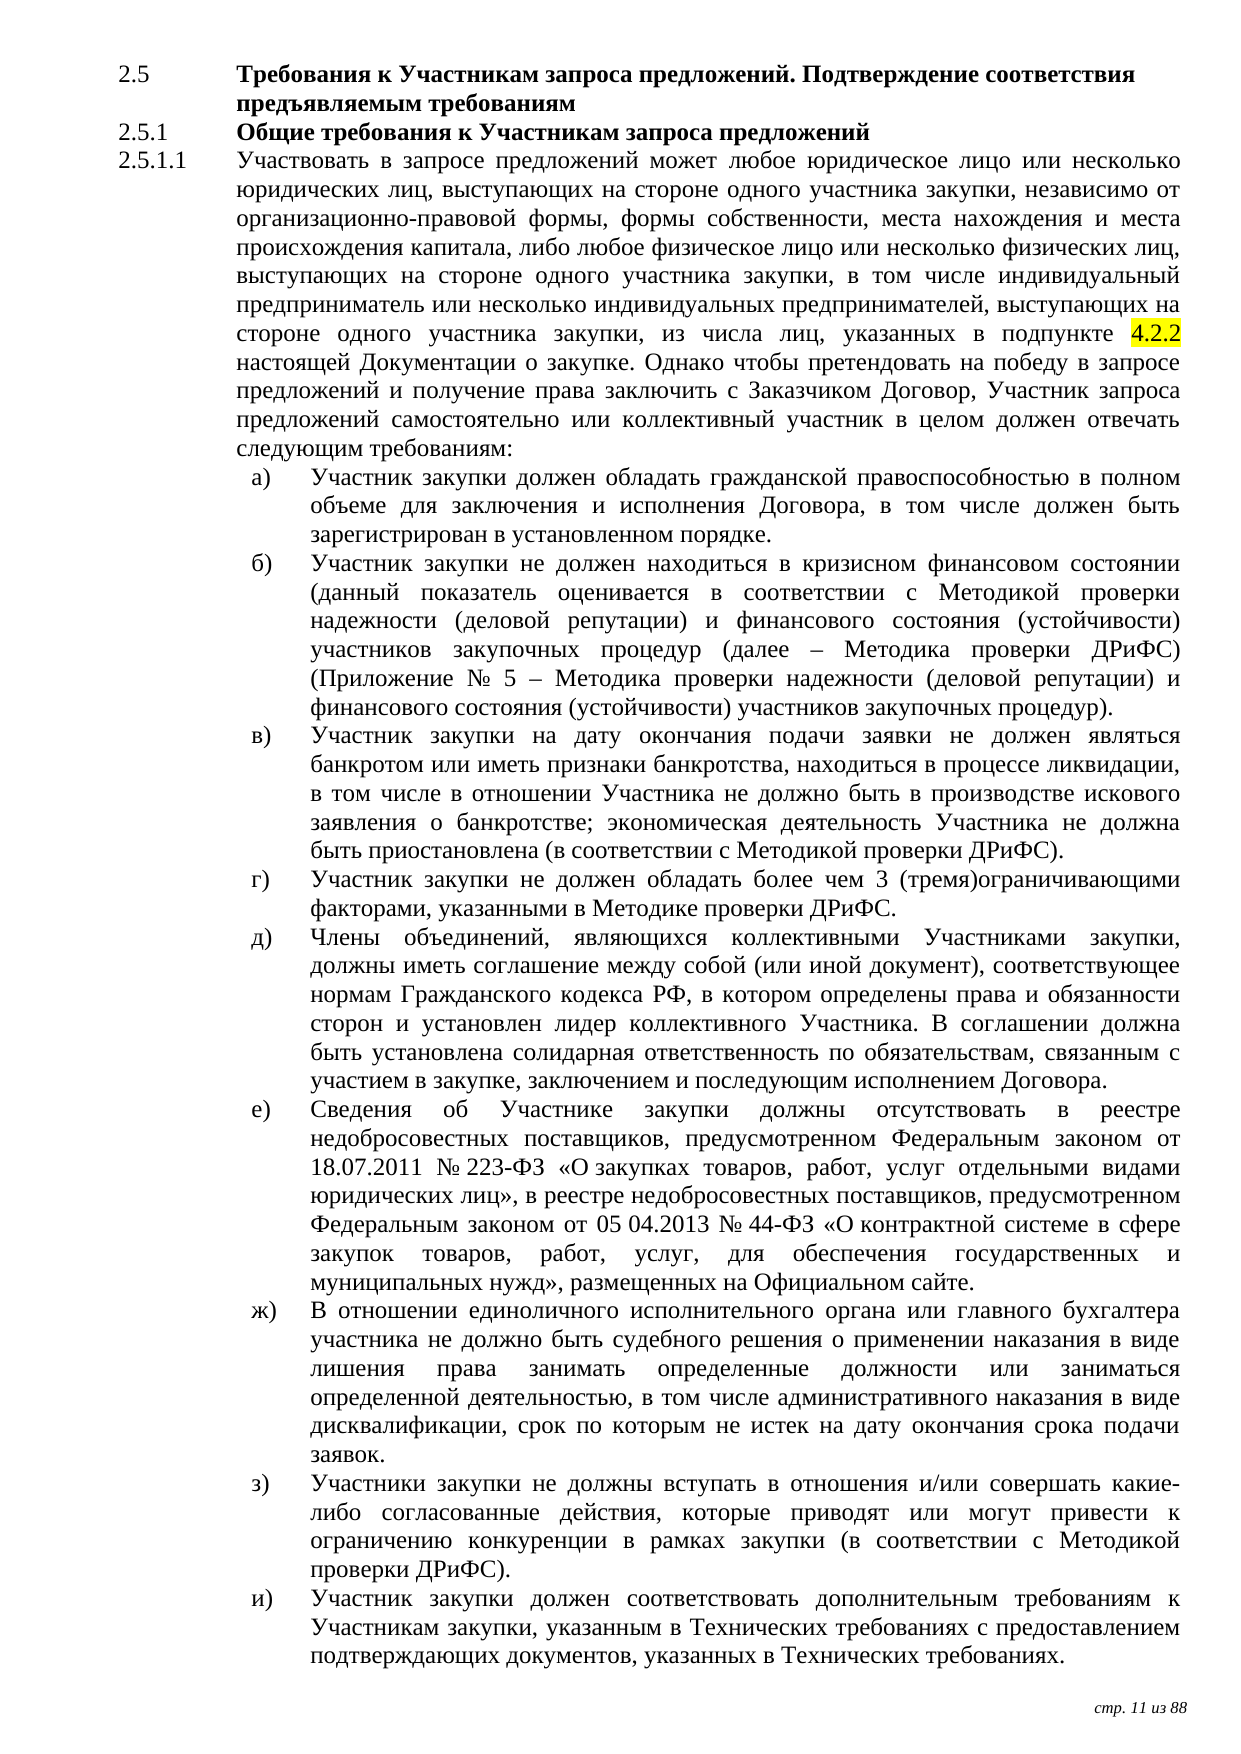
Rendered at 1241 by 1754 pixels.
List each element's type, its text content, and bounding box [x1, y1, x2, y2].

list Члены объединений, являющихся коллективными Участниками закупки, должны иметь соглашение между собой (или иной документ), соответствующее нормам Гражданского кодекса РФ, в котором определены права и обязанности сторон и установлен лидер коллективного Участника. В соглашении должна быть установлена солидарная ответственность по обязательствам, связанным с участием в закупке, заключением и последующим исполнением Договора. [251, 922, 1181, 1094]
list Участник закупки не должен обладать более чем 3 (тремя)ограничивающими факторами, указанными в Методике проверки ДРиФС. [251, 864, 1181, 922]
text Участник закупки должен соответствовать дополнительным требованиям к Участникам закупки, указанным в Технических требованиях с предоставлением подтверждающих документов, указанных в Технических требованиях. [251, 1583, 1181, 1669]
list Участник закупки на дату окончания подачи заявки не должен являться банкротом или иметь признаки банкротства, находиться в процессе ликвидации, в том числе в отношении Участника не должно быть в производстве искового заявления о банкротстве; экономическая деятельность Участника не должна быть приостановлена (в соответствии с Методикой проверки ДРиФС). [251, 720, 1181, 864]
list Общие требования к Участникам запроса предложений [118, 117, 1181, 145]
text Участники закупки не должны вступать в отношения и/или совершать какие-либо согласованные действия, которые приводят или могут привести к ограничению конкуренции в рамках закупки (в соответствии с Методикой проверки ДРиФС). [251, 1468, 1181, 1583]
list Участник закупки должен обладать гражданской правоспособностью в полном объеме для заключения и исполнения Договора, в том числе должен быть зарегистрирован в установленном порядке. [251, 462, 1181, 548]
list Участник закупки не должен находиться в кризисном финансовом состоянии (данный показатель оценивается в соответствии с Методикой проверки надежности (деловой репутации) и финансового состояния (устойчивости) участников закупочных процедур (далее – Методика проверки ДРиФС) (Приложение № 5 – Методика проверки надежности (деловой репутации) и финансового состояния (устойчивости) участников закупочных процедур). [251, 548, 1181, 720]
list Участвовать в запросе предложений может любое юридическое лицо или несколько юридических лиц, выступающих на стороне одного участника закупки, независимо от организационно-правовой формы, формы собственности, места нахождения и места происхождения капитала, либо любое физическое лицо или несколько физических лиц, выступающих на стороне одного участника закупки, в том числе индивидуальный предприниматель или несколько индивидуальных предпринимателей, выступающих на стороне одного участника закупки, из числа лиц, указанных в подпункте 4.2.2 настоящей Документации о закупке. Однако чтобы претендовать на победу в запросе предложений и получение права заключить с Заказчиком Договор, Участник запроса предложений самостоятельно или коллективный участник в целом должен отвечать следующим требованиям: [118, 145, 1181, 462]
text Сведения об Участнике закупки должны отсутствовать в реестре недобросовестных поставщиков, предусмотренном Федеральным законом от 18.07.2011 № 223-ФЗ «О закупках товаров, работ, услуг отдельными видами юридических лиц», в реестре недобросовестных поставщиков, предусмотренном Федеральным законом от 05 04.2013 № 44-ФЗ «О контрактной системе в сфере закупок товаров, работ, услуг, для обеспечения государственных и муниципальных нужд», размещенных на Официальном сайте. [251, 1094, 1181, 1295]
text В отношении единоличного исполнительного органа или главного бухгалтера участника не должно быть судебного решения о применении наказания в виде лишения права занимать определенные должности или заниматься определенной деятельностью, в том числе административного наказания в виде дисквалификации, срок по которым не истек на дату окончания срока подачи заявок. [251, 1295, 1181, 1468]
subtitle Требования к Участникам запроса предложений. Подтверждение соответствия предъявляемым требованиям [118, 59, 1181, 117]
